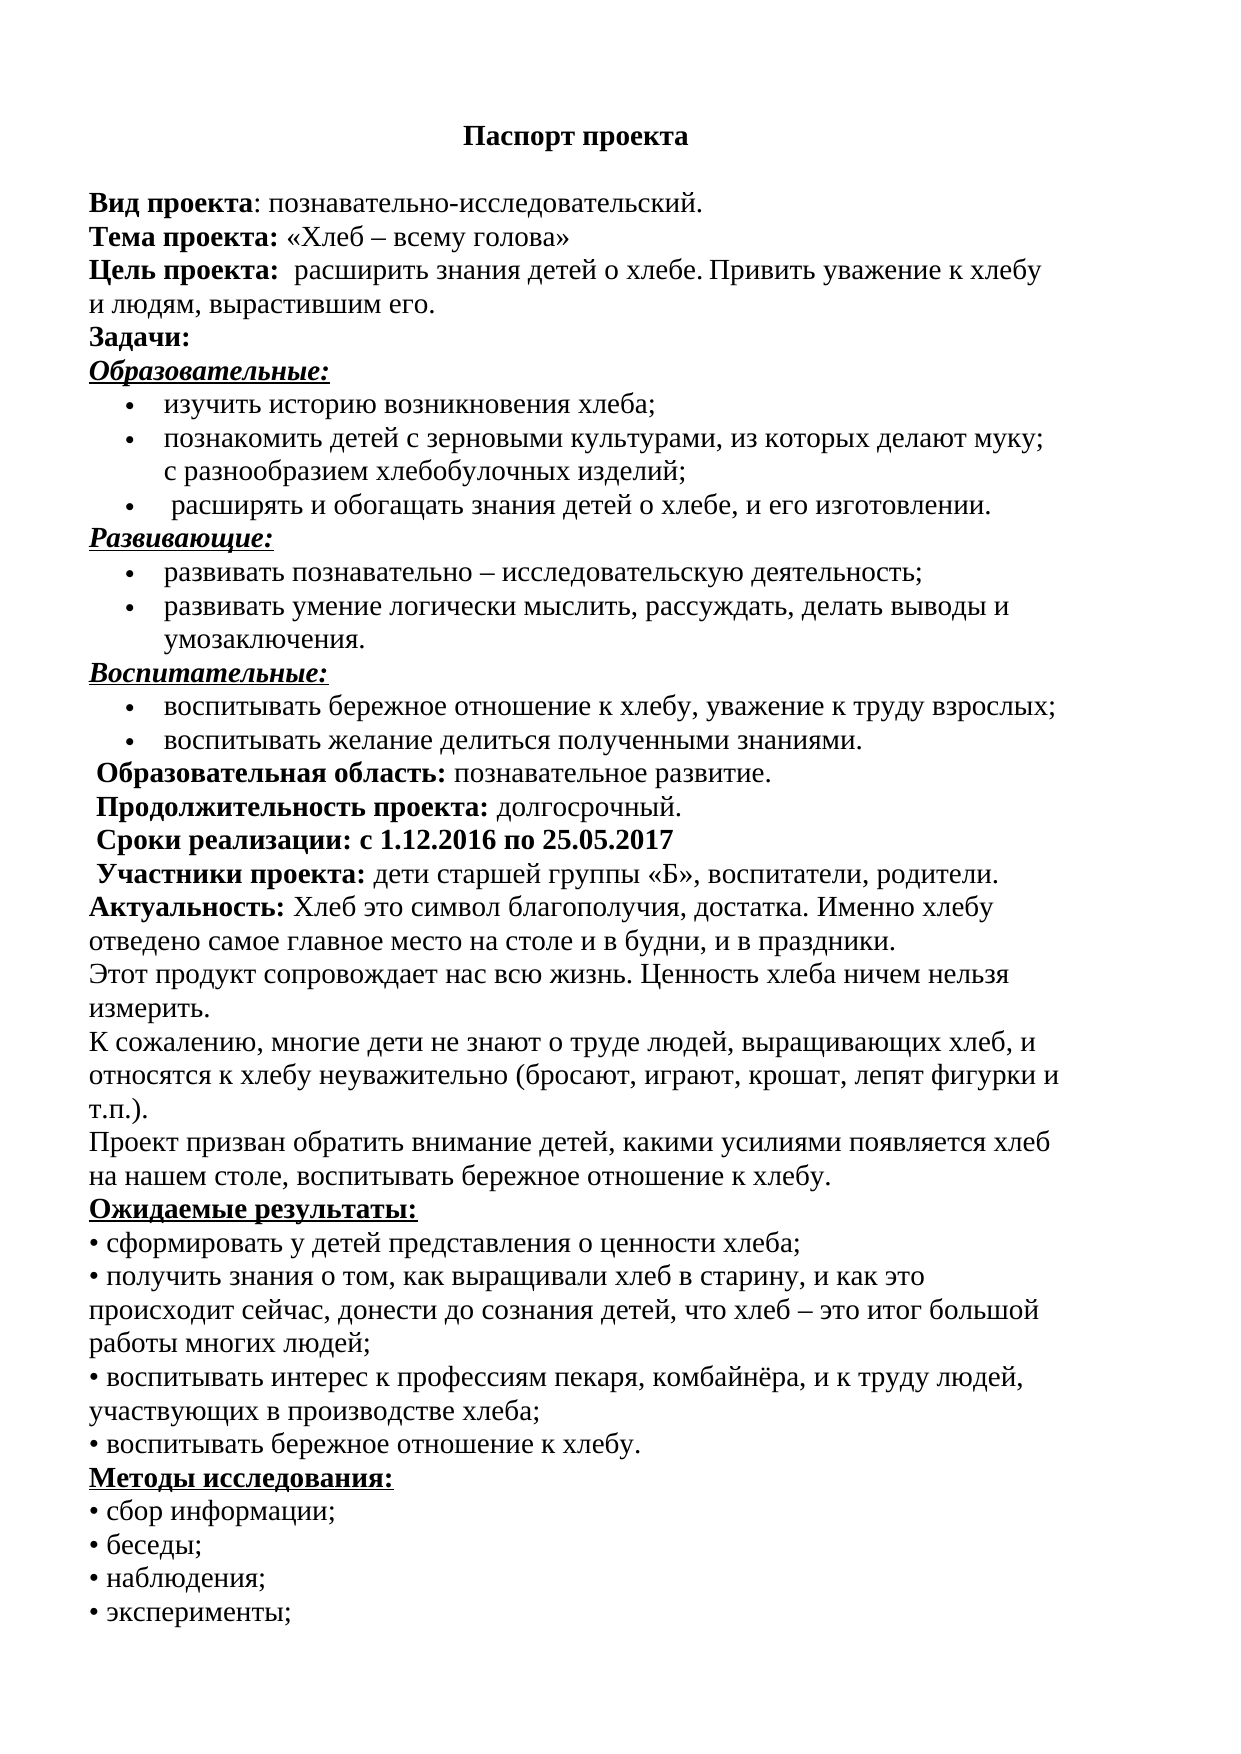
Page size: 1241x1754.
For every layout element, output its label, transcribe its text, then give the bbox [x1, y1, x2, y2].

text К сожалению, многие дети не знают о труде людей, выращивающих хлеб, и относятся к хлебу неуважительно (бросают, играют, крошат, лепят фигурки и т.п.). [88, 1024, 1063, 1124]
text • сбор информации; [88, 1493, 1063, 1527]
text • эксперименты; [88, 1594, 1063, 1627]
text Развивающие: [88, 521, 1063, 554]
text Этот продукт сопровождает нас всю жизнь. Ценность хлеба ничем нельзя измерить. [88, 957, 1063, 1024]
list расширять и обогащать знания детей о хлебе, и его изготовлении. [126, 487, 1063, 521]
text • воспитывать интерес к профессиям пекаря, комбайнёра, и к труду людей, участвующих в производстве хлеба; [88, 1359, 1063, 1426]
text Задачи: [88, 319, 1063, 353]
text Вид проекта: познавательно-исследовательский. [88, 185, 1063, 219]
text Образовательные: [88, 353, 1063, 386]
text Участники проекта: дети старшей группы «Б», воспитатели, родители. [88, 856, 1063, 889]
text Методы исследования: [88, 1460, 1063, 1493]
list развивать познавательно – исследовательскую деятельность; [126, 554, 1063, 588]
text • воспитывать бережное отношение к хлебу. [88, 1426, 1063, 1460]
text Актуальность: Хлеб это символ благополучия, достатка. Именно хлебу отведено самое главное место на столе и в будни, и в праздники. [88, 889, 1063, 957]
list воспитывать бережное отношение к хлебу, уважение к труду взрослых; [126, 688, 1063, 722]
text • получить знания о том, как выращивали хлеб в старину, и как это происходит сейчас, донести до сознания детей, что хлеб – это итог большой работы многих людей; [88, 1258, 1063, 1359]
text Продолжительность проекта: долгосрочный. [88, 789, 1063, 822]
list познакомить детей с зерновыми культурами, из которых делают муку; с разнообразием хлебобулочных изделий; [126, 420, 1063, 487]
text Проект призван обратить внимание детей, какими усилиями появляется хлеб на нашем столе, воспитывать бережное отношение к хлебу. [88, 1124, 1063, 1191]
text Паспорт проекта [88, 118, 1063, 152]
text • наблюдения; [88, 1560, 1063, 1594]
text Цель проекта: расширить знания детей о хлебе. Привить уважение к хлебу и людям, вырастившим его. [88, 252, 1063, 319]
text Образовательная область: познавательное развитие. [88, 755, 1063, 789]
list воспитывать желание делиться полученными знаниями. [126, 722, 1063, 755]
text Ожидаемые результаты: [88, 1191, 1063, 1225]
list развивать умение логически мыслить, рассуждать, делать выводы и умозаключения. [126, 588, 1063, 655]
text Тема проекта: «Хлеб – всему голова» [88, 219, 1063, 252]
text Сроки реализации: с 1.12.2016 по 25.05.2017 [88, 822, 1063, 856]
text • сформировать у детей представления о ценности хлеба; [88, 1225, 1063, 1258]
text Воспитательные: [88, 655, 1063, 688]
text • беседы; [88, 1527, 1063, 1560]
list изучить историю возникновения хлеба; [126, 386, 1063, 420]
